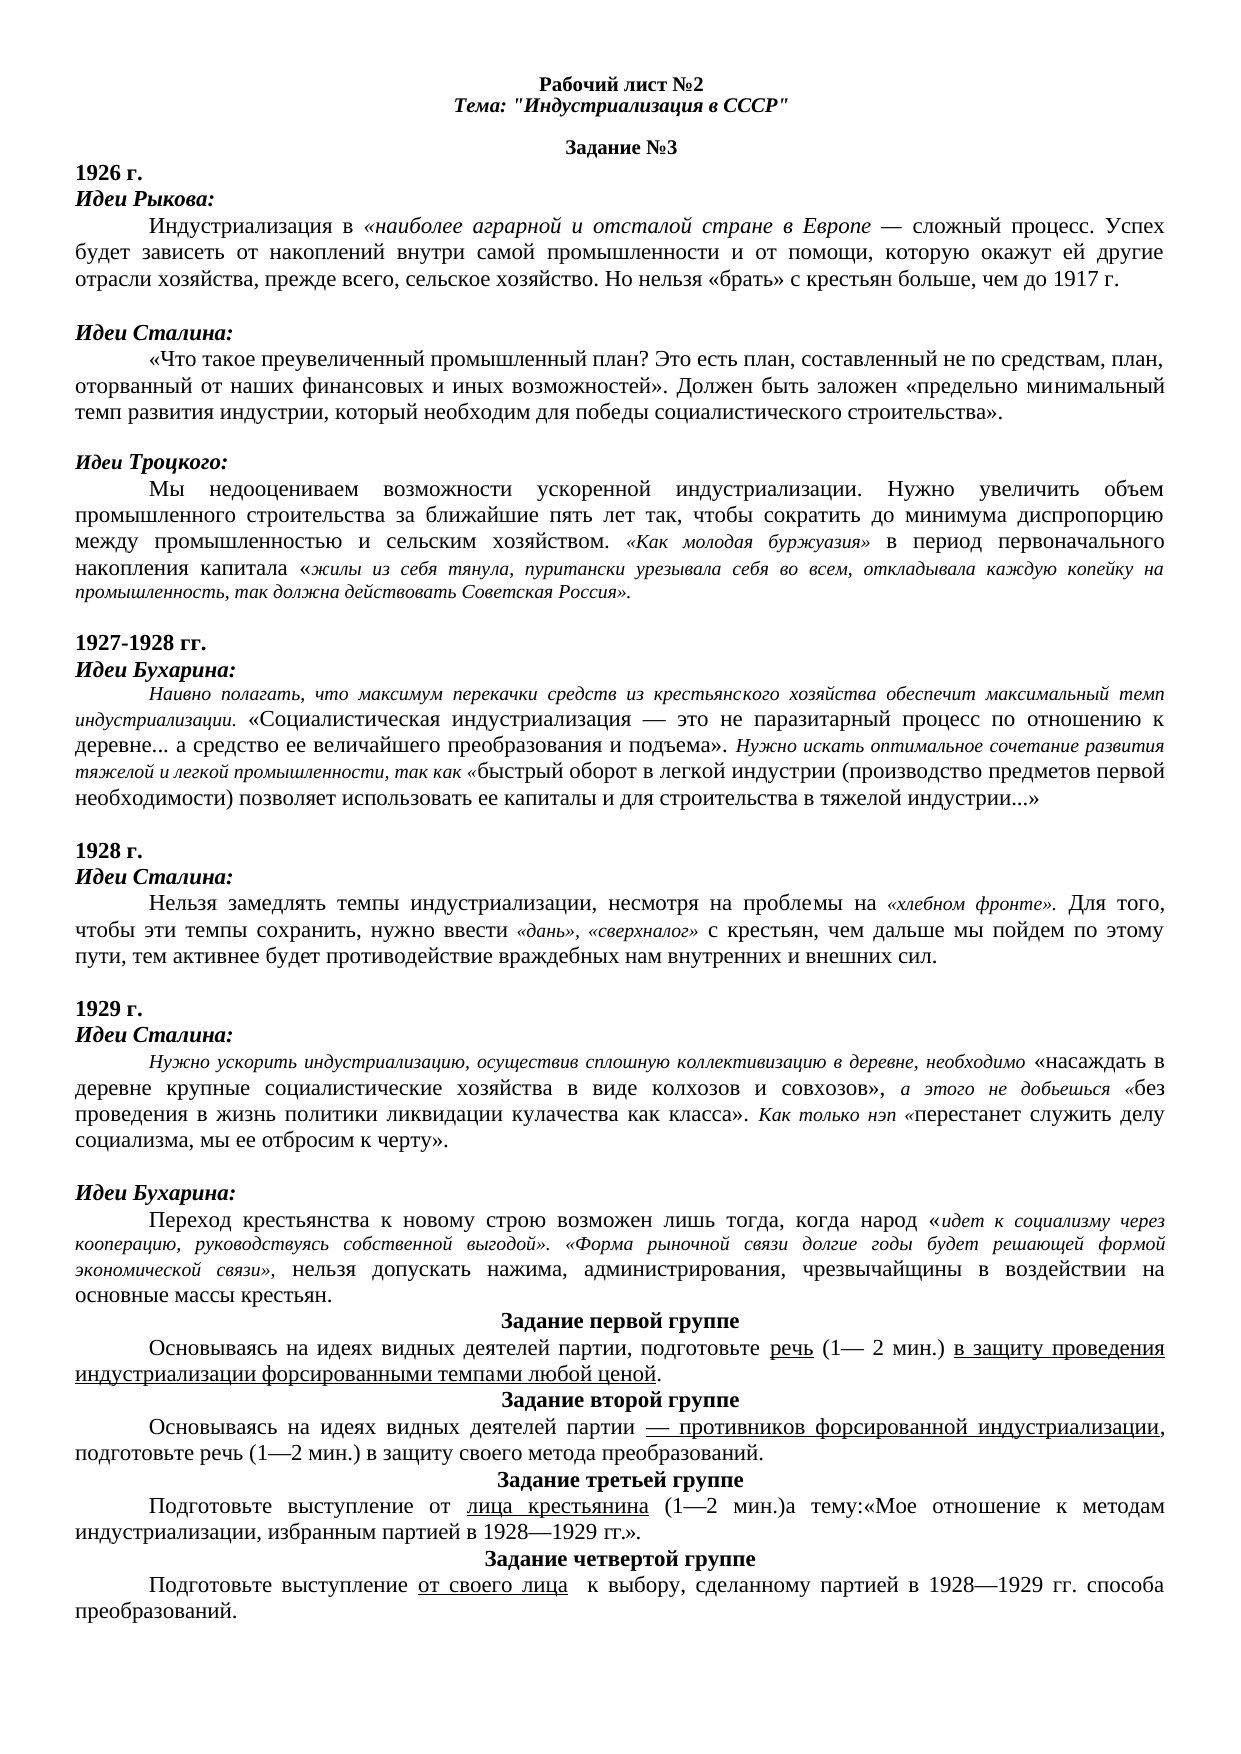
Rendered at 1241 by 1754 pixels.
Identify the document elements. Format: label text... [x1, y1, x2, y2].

text Переход крестьянства к новому строю возможен лишь тогда, когда народ «идет к социализму через кооперацию, руководствуясь собственной выгодой». «Форма рыночной связи долгие годы будет решающей формой экономической связи», нельзя допускать нажима, администрирования, чрезвычайщины в воздействии на основные массы крестьян. [75, 1206, 1165, 1232]
text 1928 г. [75, 837, 1165, 863]
text Задание третьей группе [75, 1466, 1165, 1492]
text 1926 г. [75, 159, 1165, 186]
text Рабочий лист №2 [77, 75, 1165, 96]
text Наивно полагать, что максимум перекачки средств из крестьянского хозяйства обеспечит максимальный темп индустриализации. «Социалистическая индустриализация — это не паразитарный процесс по отношению к деревне... а средство ее величайшего преобразования и подъема». Нужно искать оптимальное сочетание развития тяжелой и легкой промышленности, так как «быстрый оборот в легкой индустрии (производство предметов первой необходимости) позволяет использовать ее капиталы и для строительства в тяжелой индустрии...» [75, 705, 1165, 810]
text 1929 г. [75, 995, 1165, 1021]
text Идеи Сталина: [75, 319, 1165, 345]
text Подготовьте выступление от своего лица к выбору, сделанному партией в 1928—1929 гг. способа преобразований. [75, 1571, 1165, 1624]
text Идеи Сталина: [75, 1021, 1165, 1047]
text Нужно ускорить индустриализацию, осуществив сплошную коллективизацию в деревне, необходимо «насаждать в деревне крупные социалистические хозяйства в виде колхозов и совхозов», а этого не добьешься «без проведения в жизнь политики ликвидации кулачества как класса». Как только нэп «перестанет служить делу социализма, мы ее отбросим к черту». [75, 1047, 1165, 1153]
text Задание первой группе [75, 1307, 1165, 1334]
text Основываясь на идеях видных деятелей партии — противников форсированной индустриализации, подготовьте речь (1—2 мин.) в защиту своего метода преобразований. [75, 1413, 1165, 1466]
text Подготовьте выступление от лица крестьянина (1—2 мин.)а тему:«Мое отношение к методам индустриализации, избранным партией в 1928—1929 гг.». [75, 1492, 1165, 1545]
text Идеи Троцкого: [75, 448, 1165, 475]
text Основываясь на идеях видных деятелей партии, подготовьте речь (1— 2 мин.) в защиту проведения индустриализации форсированными темпами любой ценой. [75, 1334, 1165, 1387]
text Идеи Сталина: [75, 863, 1165, 889]
text «Что такое преувеличенный промышленный план? Это есть план, составленный не по средствам, план, оторванный от наших финансовых и иных возможностей». Должен быть заложен «предельно минимальный темп развития индустрии, который необходим для победы социалистического строительства». [75, 345, 1165, 424]
text Задание второй группе [75, 1387, 1165, 1413]
text Идеи Рыкова: [75, 186, 1165, 212]
text Переход крестьянства к новому строю возможен лишь тогда, когда народ «идет к социализму через кооперацию, руководствуясь собственной выгодой». «Форма рыночной связи долгие годы будет решающей формой экономической связи», нельзя допускать нажима, администрирования, чрезвычайщины в воздействии на основные массы крестьян. [75, 1255, 1165, 1307]
text Тема: "Индустриализация в СССР" [77, 96, 1165, 117]
text Идеи Бухарина: [75, 656, 1165, 682]
text 1927-1928 гг. [75, 629, 1165, 656]
text Идеи Бухарина: [75, 1179, 1165, 1206]
text Индустриализация в «наиболее аграрной и отсталой стране в Европе — сложный процесс. Успех будет зависеть от накоплений внутри самой промышленности и от помощи, которую окажут ей другие отрасли хозяйства, прежде всего, сельское хозяйство. Но нельзя «брать» с крестьян больше, чем до 1917 г. [75, 212, 1165, 291]
text Задание №3 [77, 138, 1165, 159]
text Нельзя замедлять темпы индустриализации, несмотря на проблемы на «хлебном фронте». Для того, чтобы эти темпы сохранить, нужно ввести «дань», «сверхналог» с крестьян, чем дальше мы пойдем по этому пути, тем активнее будет противодействие враждебных нам внутренних и внешних сил. [75, 889, 1165, 968]
text Задание четвертой группе [75, 1545, 1165, 1571]
text Мы недооцениваем возможности ускоренной индустриализации. Нужно увеличить объем промышленного строительства за ближайшие пять лет так, чтобы сократить до минимума диспропорцию между промышленностью и сельским хозяйством. «Как молодая буржуазия» в период первоначального накопления капитала «жилы из себя тянула, пуритански урезывала себя во всем, откладывала каждую копейку на промышленность, так должна действовать Советская Россия». [75, 475, 1165, 603]
